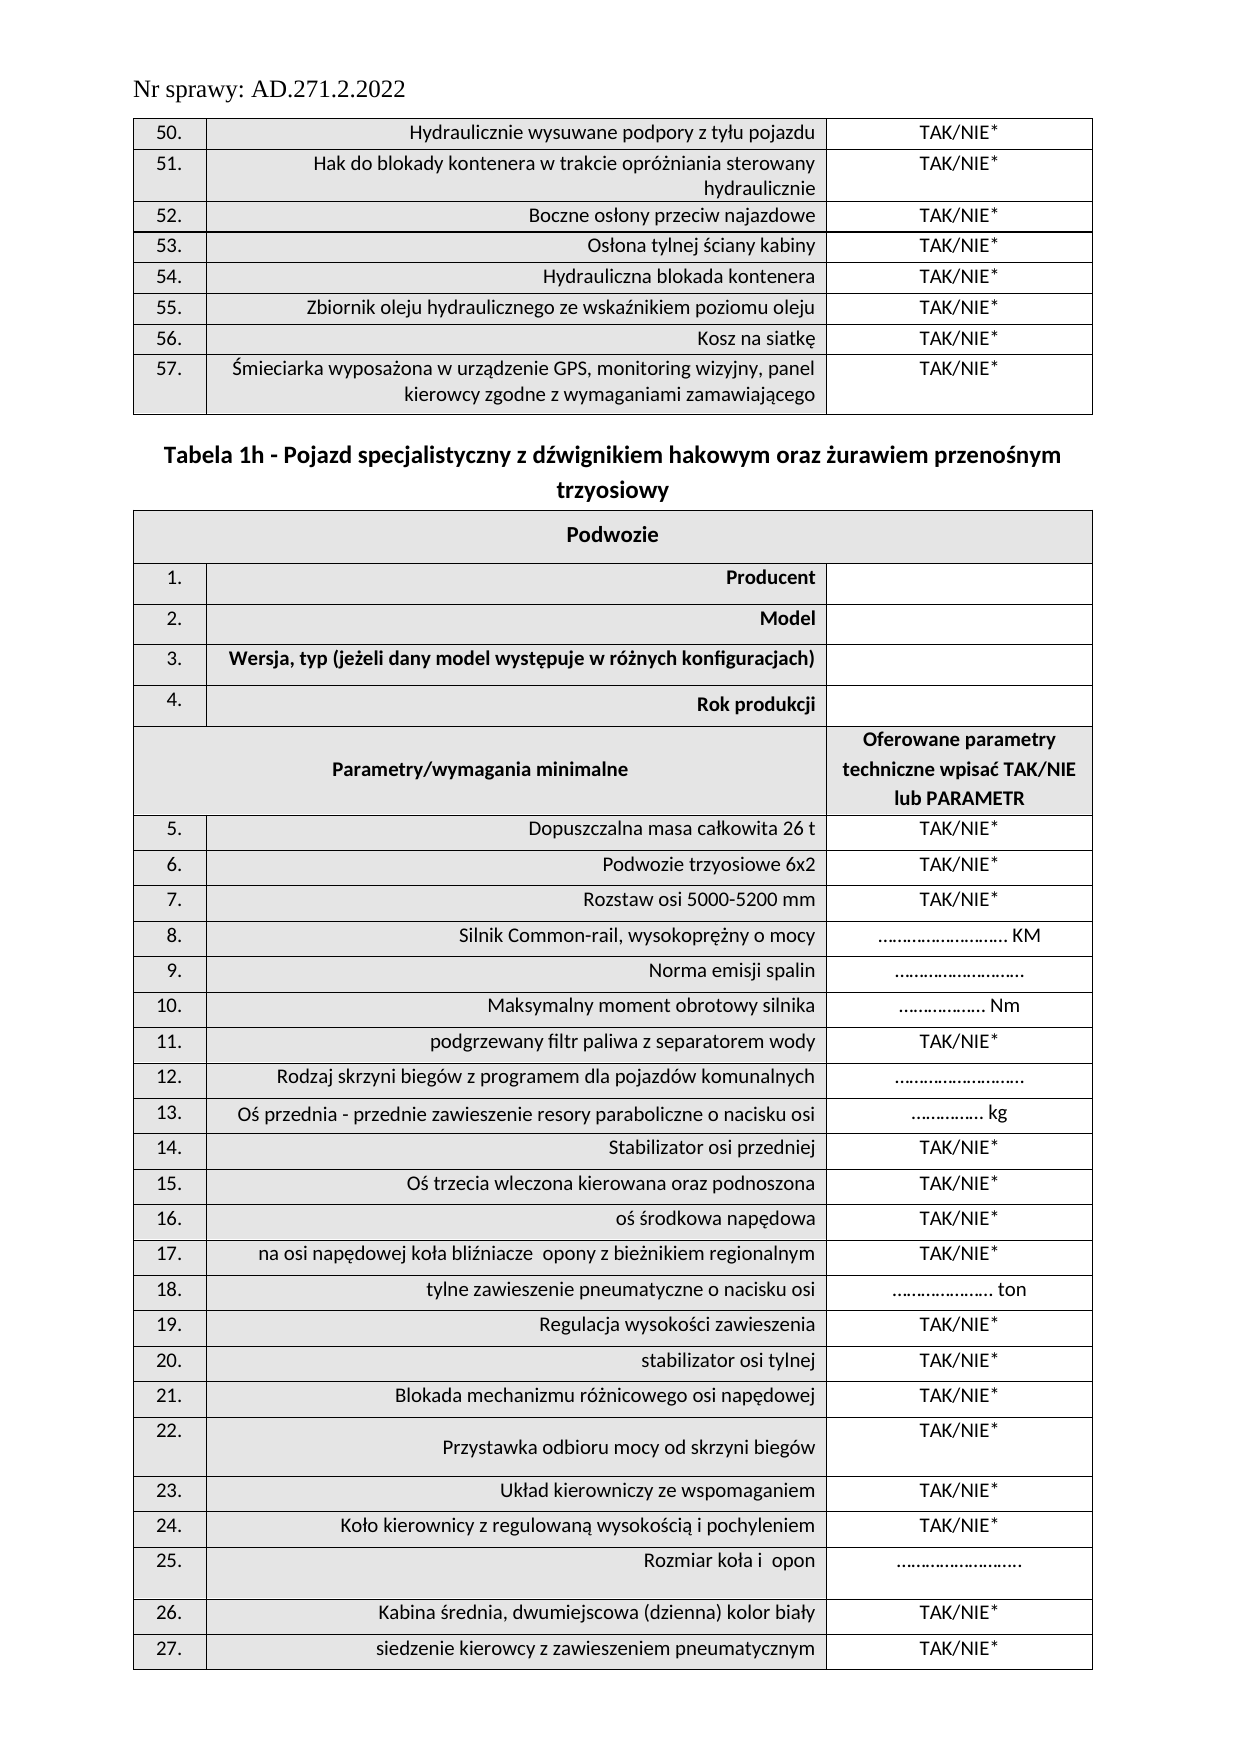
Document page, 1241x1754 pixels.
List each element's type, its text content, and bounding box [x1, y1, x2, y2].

table_cell siedzenie kierowcy z zawieszeniem pneumatycznym [207, 1635, 826, 1669]
table_cell [134, 645, 206, 685]
table_cell Model [207, 605, 826, 644]
table_cell Oś trzecia wleczona kierowana oraz podnoszona [207, 1170, 826, 1204]
table_cell Kosz na siatkę [207, 325, 826, 354]
table_cell Parametry/wymagania minimalne [134, 727, 826, 814]
table_cell Zbiornik oleju hydraulicznego ze wskaźnikiem poziomu oleju [207, 294, 826, 324]
table_cell Maksymalny moment obrotowy silnika [207, 993, 826, 1027]
table_cell TAK/NIE* [827, 1347, 1092, 1381]
table_header Podwozie [134, 511, 1092, 563]
table_cell TAK/NIE* [827, 816, 1092, 850]
table_cell [134, 1418, 206, 1476]
table_cell [827, 605, 1092, 644]
table_cell Rok produkcji [207, 686, 826, 726]
table_cell stabilizator osi tylnej [207, 1347, 826, 1381]
table_cell [827, 564, 1092, 604]
table_cell [827, 686, 1092, 726]
table_cell TAK/NIE* [827, 886, 1092, 921]
table_cell [134, 816, 206, 850]
table_cell [134, 1170, 206, 1204]
table_cell [134, 119, 206, 149]
table_cell TAK/NIE* [827, 119, 1092, 149]
table_cell TAK/NIE* [827, 1205, 1092, 1239]
table_cell Stabilizator osi przedniej [207, 1134, 826, 1169]
table_cell [827, 645, 1092, 685]
table_cell [134, 1548, 206, 1598]
table_cell [134, 1477, 206, 1511]
table_cell [134, 1276, 206, 1310]
table_cell [134, 1134, 206, 1169]
table_cell Rodzaj skrzyni biegów z programem dla pojazdów komunalnych [207, 1064, 826, 1098]
table_cell Silnik Common-rail, wysokoprężny o mocy [207, 922, 826, 956]
table_cell Rozstaw osi 5000-5200 mm [207, 886, 826, 921]
table_cell Przystawka odbioru mocy od skrzyni biegów [207, 1418, 826, 1476]
table_cell [134, 150, 206, 201]
table_cell Rozmiar koła i opon [207, 1548, 826, 1598]
table_cell Boczne osłony przeciw najazdowe [207, 202, 826, 231]
table_cell ……………………… [827, 957, 1092, 992]
table_cell [134, 233, 206, 262]
table_cell Osłona tylnej ściany kabiny [207, 233, 826, 262]
table_cell Hak do blokady kontenera w trakcie opróżniania sterowany hydraulicznie [207, 150, 826, 201]
table_cell Dopuszczalna masa całkowita 26 t [207, 816, 826, 850]
table_cell TAK/NIE* [827, 1512, 1092, 1547]
table_cell ……………… Nm [827, 993, 1092, 1027]
table_cell TAK/NIE* [827, 1477, 1092, 1511]
table_cell [134, 564, 206, 604]
table_cell Koło kierownicy z regulowaną wysokością i pochyleniem [207, 1512, 826, 1547]
table_cell TAK/NIE* [827, 233, 1092, 262]
table_cell tylne zawieszenie pneumatyczne o nacisku osi [207, 1276, 826, 1310]
table_cell TAK/NIE* [827, 1600, 1092, 1634]
table_cell [134, 202, 206, 231]
table_cell Śmieciarka wyposażona w urządzenie GPS, monitoring wizyjny, panel kierowcy zgodne z wymaganiami zamawiającego [207, 355, 826, 413]
table_cell TAK/NIE* [827, 1134, 1092, 1169]
table_cell Kabina średnia, dwumiejscowa (dzienna) kolor biały [207, 1600, 826, 1634]
table_cell …………………….. [827, 1548, 1092, 1598]
table_cell …………… kg [827, 1099, 1092, 1133]
table_cell TAK/NIE* [827, 1382, 1092, 1417]
table_cell [134, 263, 206, 293]
table_cell [134, 1064, 206, 1098]
table_cell TAK/NIE* [827, 1170, 1092, 1204]
table_cell Oś przednia - przednie zawieszenie resory paraboliczne o nacisku osi [207, 1099, 826, 1133]
table_cell TAK/NIE* [827, 1311, 1092, 1346]
table_cell TAK/NIE* [827, 325, 1092, 354]
table_cell Hydrauliczna blokada kontenera [207, 263, 826, 293]
table_cell [134, 1028, 206, 1062]
table_cell Oferowane parametry techniczne wpisać TAK/NIE lub PARAMETR [827, 727, 1092, 814]
text Tabela 1h - Pojazd specjalistyczny z dźwignikiem hakowym oraz żurawiem przenośnym trzyosiowy [133, 439, 1092, 505]
table_cell TAK/NIE* [827, 355, 1092, 413]
table_cell [134, 1512, 206, 1547]
table_cell TAK/NIE* [827, 202, 1092, 231]
table_cell Podwozie trzyosiowe 6x2 [207, 851, 826, 885]
table_cell TAK/NIE* [827, 1635, 1092, 1669]
table_cell [134, 605, 206, 644]
table_cell [134, 1311, 206, 1346]
table_cell na osi napędowej koła bliźniacze opony z bieżnikiem regionalnym [207, 1241, 826, 1275]
table_cell [134, 993, 206, 1027]
table_cell [134, 1205, 206, 1239]
table_cell [134, 1382, 206, 1417]
table_cell [134, 851, 206, 885]
table_cell TAK/NIE* [827, 851, 1092, 885]
table_cell Norma emisji spalin [207, 957, 826, 992]
table_cell [134, 1347, 206, 1381]
table_cell TAK/NIE* [827, 1418, 1092, 1476]
table_cell [134, 1600, 206, 1634]
table_cell [134, 294, 206, 324]
table_cell [134, 922, 206, 956]
table_cell ……………………… KM [827, 922, 1092, 956]
table_cell [134, 1099, 206, 1133]
table_cell [134, 325, 206, 354]
table_cell TAK/NIE* [827, 1028, 1092, 1062]
table_cell [134, 355, 206, 413]
table_cell TAK/NIE* [827, 294, 1092, 324]
table_cell oś środkowa napędowa [207, 1205, 826, 1239]
table_cell TAK/NIE* [827, 263, 1092, 293]
table_cell [134, 1241, 206, 1275]
table_cell podgrzewany filtr paliwa z separatorem wody [207, 1028, 826, 1062]
table_cell [134, 686, 206, 726]
table_cell Producent [207, 564, 826, 604]
table_cell ………………… ton [827, 1276, 1092, 1310]
table_cell Blokada mechanizmu różnicowego osi napędowej [207, 1382, 826, 1417]
table_cell ……………………… [827, 1064, 1092, 1098]
table_cell Układ kierowniczy ze wspomaganiem [207, 1477, 826, 1511]
table_cell Wersja, typ (jeżeli dany model występuje w różnych konfiguracjach) [207, 645, 826, 685]
table_cell TAK/NIE* [827, 1241, 1092, 1275]
table_cell [134, 957, 206, 992]
table_cell Regulacja wysokości zawieszenia [207, 1311, 826, 1346]
table_cell [134, 1635, 206, 1669]
table_cell [134, 886, 206, 921]
table_cell TAK/NIE* [827, 150, 1092, 201]
table_cell Hydraulicznie wysuwane podpory z tyłu pojazdu [207, 119, 826, 149]
